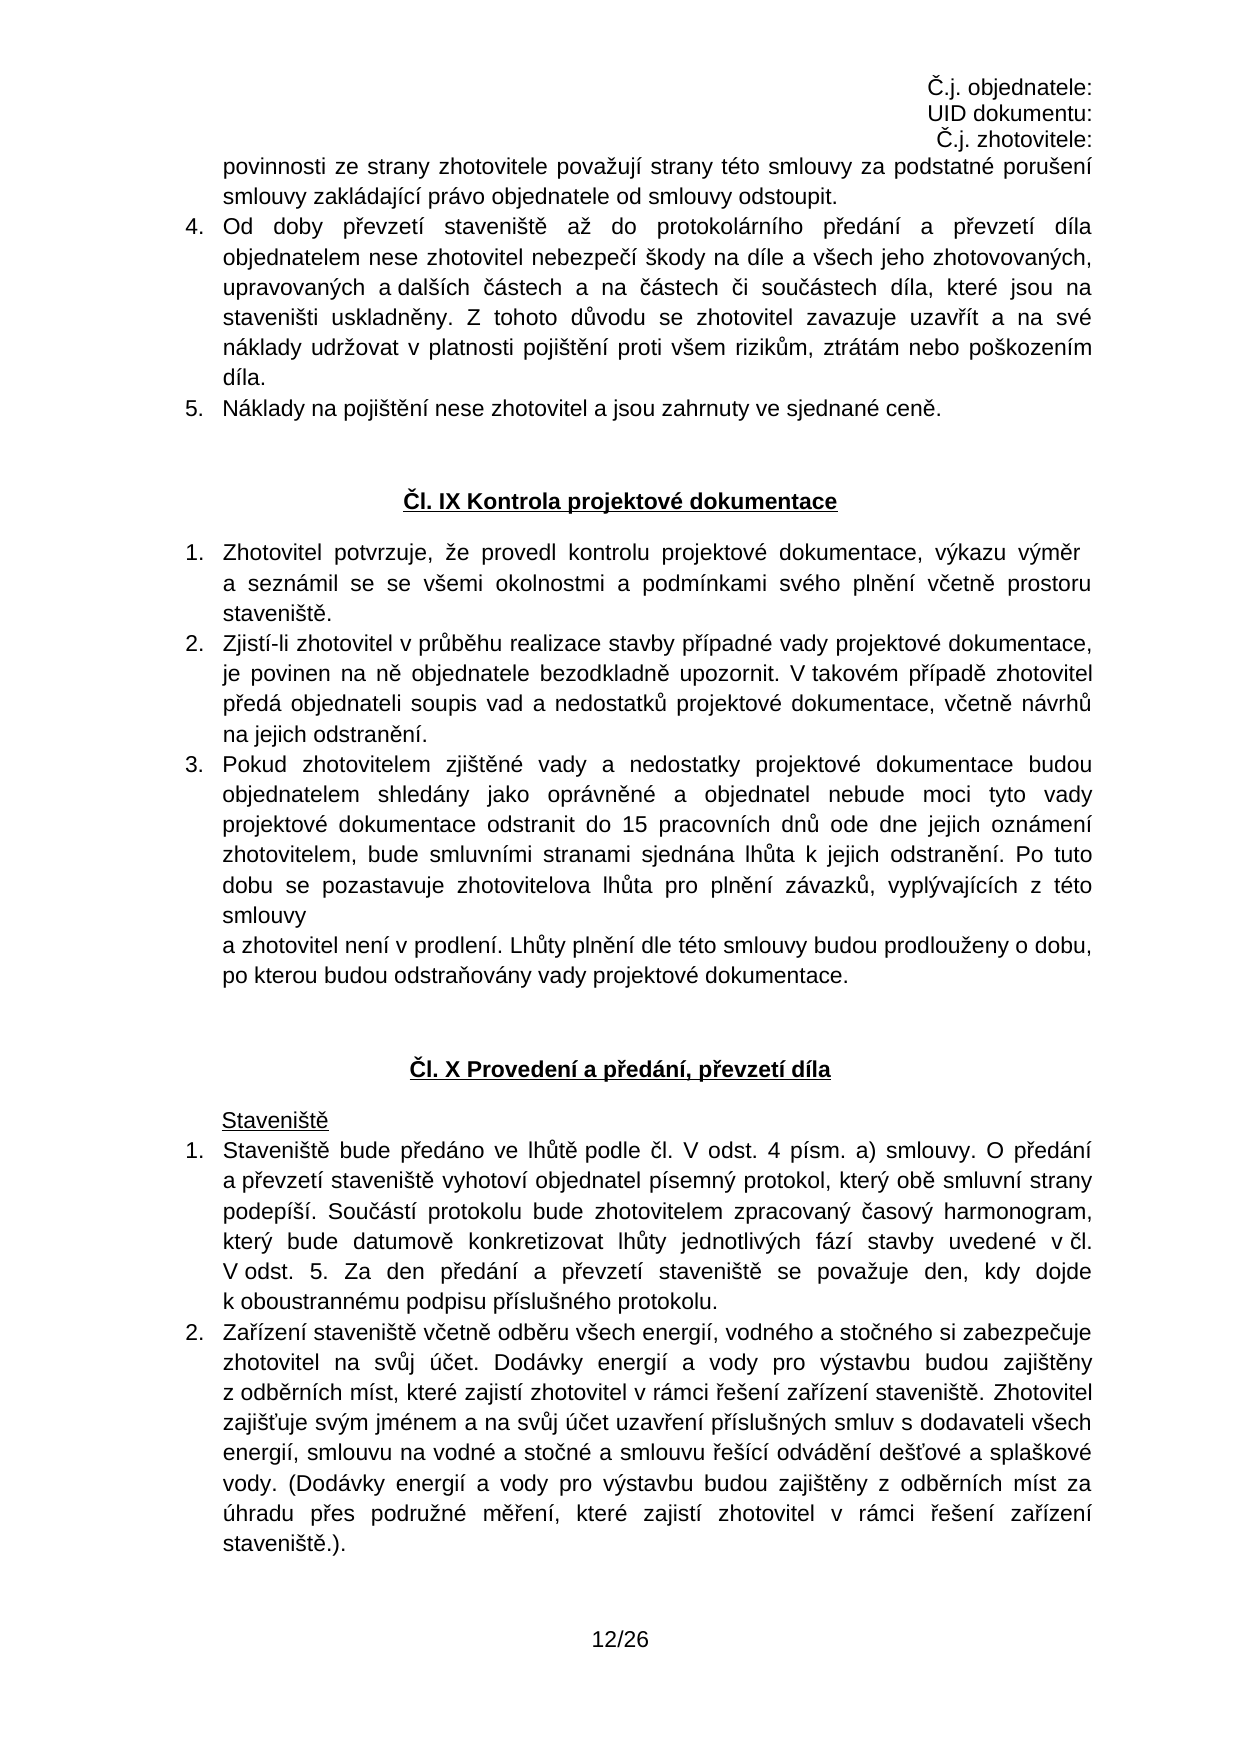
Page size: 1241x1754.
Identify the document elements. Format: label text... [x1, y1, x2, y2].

list Zjistí-li zhotovitel v průběhu realizace stavby případné vady projektové dokumentace, je povinen na ně objednatele bezodkladně upozornit. V takovém případě zhotovitel předá objednateli soupis vad a nedostatků projektové dokumentace, včetně návrhů na jejich odstranění. [185, 630, 1093, 747]
text Čl. X Provedení a předání, převzetí díla [148, 1056, 1093, 1082]
text Čl. IX Kontrola projektové dokumentace [148, 488, 1093, 514]
text Staveniště [148, 1107, 1093, 1133]
list Zhotovitel potvrzuje, že provedl kontrolu projektové dokumentace, výkazu výměr a seznámil se se všemi okolnostmi a podmínkami svého plnění včetně prostoru staveniště. [185, 539, 1093, 626]
list Náklady na pojištění nese zhotovitel a jsou zahrnuty ve sjednané ceně. [185, 394, 1093, 421]
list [185, 153, 1093, 209]
list Staveniště bude předáno ve lhůtě podle čl. V odst. 4 písm. a) smlouvy. O předání a převzetí staveniště vyhotoví objednatel písemný protokol, který obě smluvní strany podepíší. Součástí protokolu bude zhotovitelem zpracovaný časový harmonogram, který bude datumově konkretizovat lhůty jednotlivých fází stavby uvedené v čl. V odst. 5. Za den předání a převzetí staveniště se považuje den, kdy dojde k oboustrannému podpisu příslušného protokolu. [185, 1137, 1093, 1314]
list Zařízení staveniště včetně odběru všech energií, vodného a stočného si zabezpečuje zhotovitel na svůj účet. Dodávky energií a vody pro výstavbu budou zajištěny z odběrních míst, které zajistí zhotovitel v rámci řešení zařízení staveniště. Zhotovitel zajišťuje svým jménem a na svůj účet uzavření příslušných smluv s dodavateli všech energií, smlouvu na vodné a stočné a smlouvu řešící odvádění dešťové a splaškové vody. (Dodávky energií a vody pro výstavbu budou zajištěny z odběrních míst za úhradu přes podružné měření, které zajistí zhotovitel v rámci řešení zařízení staveniště.). [185, 1318, 1093, 1556]
list Pokud zhotovitelem zjištěné vady a nedostatky projektové dokumentace budou objednatelem shledány jako oprávněné a objednatel nebude moci tyto vady projektové dokumentace odstranit do 15 pracovních dnů ode dne jejich oznámení zhotovitelem, bude smluvními stranami sjednána lhůta k jejich odstranění. Po tuto dobu se pozastavuje zhotovitelova lhůta pro plnění závazků, vyplývajících z této smlouvy a zhotovitel není v prodlení. Lhůty plnění dle této smlouvy budou prodlouženy o dobu, po kterou budou odstraňovány vady projektové dokumentace. [185, 751, 1093, 988]
list Od doby převzetí staveniště až do protokolárního předání a převzetí díla objednatelem nese zhotovitel nebezpečí škody na díle a všech jeho zhotovovaných, upravovaných a dalších částech a na částech či součástech díla, které jsou na staveništi uskladněny. Z tohoto důvodu se zhotovitel zavazuje uzavřít a na své náklady udržovat v platnosti pojištění proti všem rizikům, ztrátám nebo poškozením díla. [185, 213, 1093, 391]
